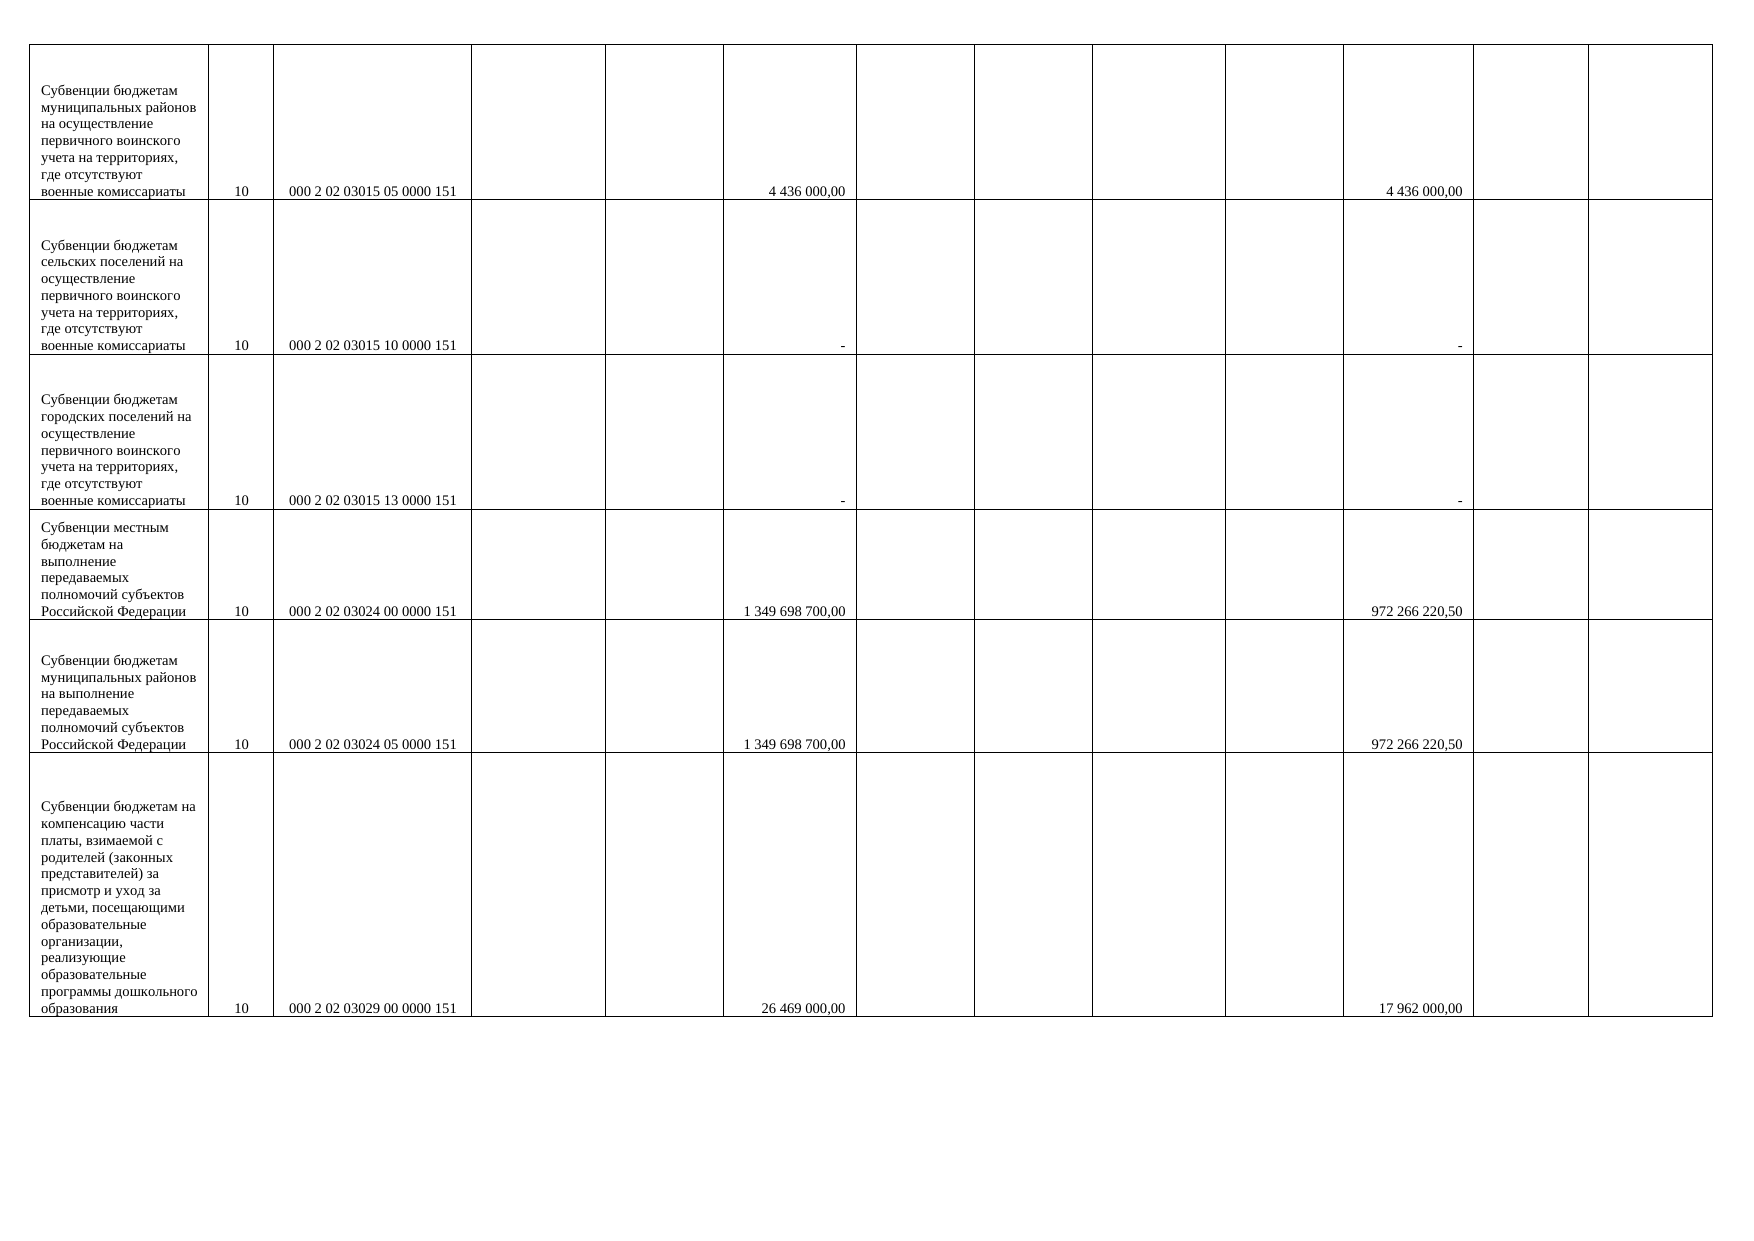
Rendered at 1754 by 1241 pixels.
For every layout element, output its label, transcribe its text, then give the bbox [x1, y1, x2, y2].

table_cell 000 2 02 03024 05 0000 151 [274, 620, 471, 752]
table_cell 10 [209, 620, 273, 752]
table_cell Субвенции бюджетам городских поселений на осуществление первичного воинского учета на территориях, где отсутствуют военные комиссариаты [30, 355, 208, 508]
table_cell [1474, 45, 1588, 199]
table_cell 000 2 02 03015 05 0000 151 [274, 45, 471, 199]
table_cell 10 [209, 510, 273, 619]
table_cell 10 [209, 45, 273, 199]
table_cell [1474, 355, 1588, 508]
table_cell [857, 620, 974, 752]
table_cell - [724, 355, 856, 508]
table_cell Субвенции бюджетам муниципальных районов на осуществление первичного воинского учета на территориях, где отсутствуют военные комиссариаты [30, 45, 208, 199]
table_cell [1093, 620, 1225, 752]
table_cell [472, 355, 605, 508]
table_cell [472, 200, 605, 354]
table_cell [857, 510, 974, 619]
table_cell - [1344, 355, 1473, 508]
table_cell [1589, 200, 1712, 354]
table_cell [1226, 45, 1343, 199]
table_cell 1 349 698 700,00 [724, 620, 856, 752]
table_cell [1474, 620, 1588, 752]
table_cell - [1344, 200, 1473, 354]
table_cell [1589, 355, 1712, 508]
table_cell [975, 620, 1092, 752]
table_cell Субвенции бюджетам сельских поселений на осуществление первичного воинского учета на территориях, где отсутствуют военные комиссариаты [30, 200, 208, 354]
table_cell [1093, 753, 1225, 1016]
table_cell [1226, 753, 1343, 1016]
table_cell [975, 355, 1092, 508]
table_cell [975, 510, 1092, 619]
table_cell [1093, 45, 1225, 199]
table_cell [1226, 620, 1343, 752]
table_cell [606, 510, 723, 619]
table_cell [1226, 510, 1343, 619]
table_cell 000 2 02 03029 00 0000 151 [274, 753, 471, 1016]
table_cell [1589, 45, 1712, 199]
table_cell 10 [209, 753, 273, 1016]
table_cell [606, 620, 723, 752]
table_cell [1093, 510, 1225, 619]
table_cell [975, 753, 1092, 1016]
table_cell 972 266 220,50 [1344, 620, 1473, 752]
table_cell 10 [209, 355, 273, 508]
table_cell [1589, 510, 1712, 619]
table_cell 26 469 000,00 [724, 753, 856, 1016]
table_cell 000 2 02 03024 00 0000 151 [274, 510, 471, 619]
table_cell 4 436 000,00 [1344, 45, 1473, 199]
table_cell [606, 45, 723, 199]
table_cell [1589, 620, 1712, 752]
table_cell 10 [209, 200, 273, 354]
table_cell [1589, 753, 1712, 1016]
table_cell [1474, 510, 1588, 619]
table_cell [1093, 355, 1225, 508]
table_cell - [724, 200, 856, 354]
table_cell [606, 355, 723, 508]
table_cell 000 2 02 03015 10 0000 151 [274, 200, 471, 354]
table_cell [1093, 200, 1225, 354]
table_cell [1226, 200, 1343, 354]
table_cell [857, 355, 974, 508]
table_cell 1 349 698 700,00 [724, 510, 856, 619]
table_cell Субвенции бюджетам на компенсацию части платы, взимаемой с родителей (законных представителей) за присмотр и уход за детьми, посещающими образовательные организации, реализующие образовательные программы дошкольного образования [30, 753, 208, 1016]
table_cell [857, 45, 974, 199]
table_cell [1474, 753, 1588, 1016]
table_cell 000 2 02 03015 13 0000 151 [274, 355, 471, 508]
table_cell 972 266 220,50 [1344, 510, 1473, 619]
table_cell [1474, 200, 1588, 354]
table_cell [472, 753, 605, 1016]
table_cell [606, 753, 723, 1016]
table_cell [975, 200, 1092, 354]
table_cell [472, 510, 605, 619]
table_cell Субвенции местным бюджетам на выполнение передаваемых полномочий субъектов Российской Федерации [30, 510, 208, 619]
table_cell [472, 620, 605, 752]
table_cell [1226, 355, 1343, 508]
table_cell [857, 753, 974, 1016]
table_cell [857, 200, 974, 354]
table_cell 17 962 000,00 [1344, 753, 1473, 1016]
table_cell [606, 200, 723, 354]
table_cell [975, 45, 1092, 199]
table_cell Субвенции бюджетам муниципальных районов на выполнение передаваемых полномочий субъектов Российской Федерации [30, 620, 208, 752]
table_cell 4 436 000,00 [724, 45, 856, 199]
table_cell [472, 45, 605, 199]
